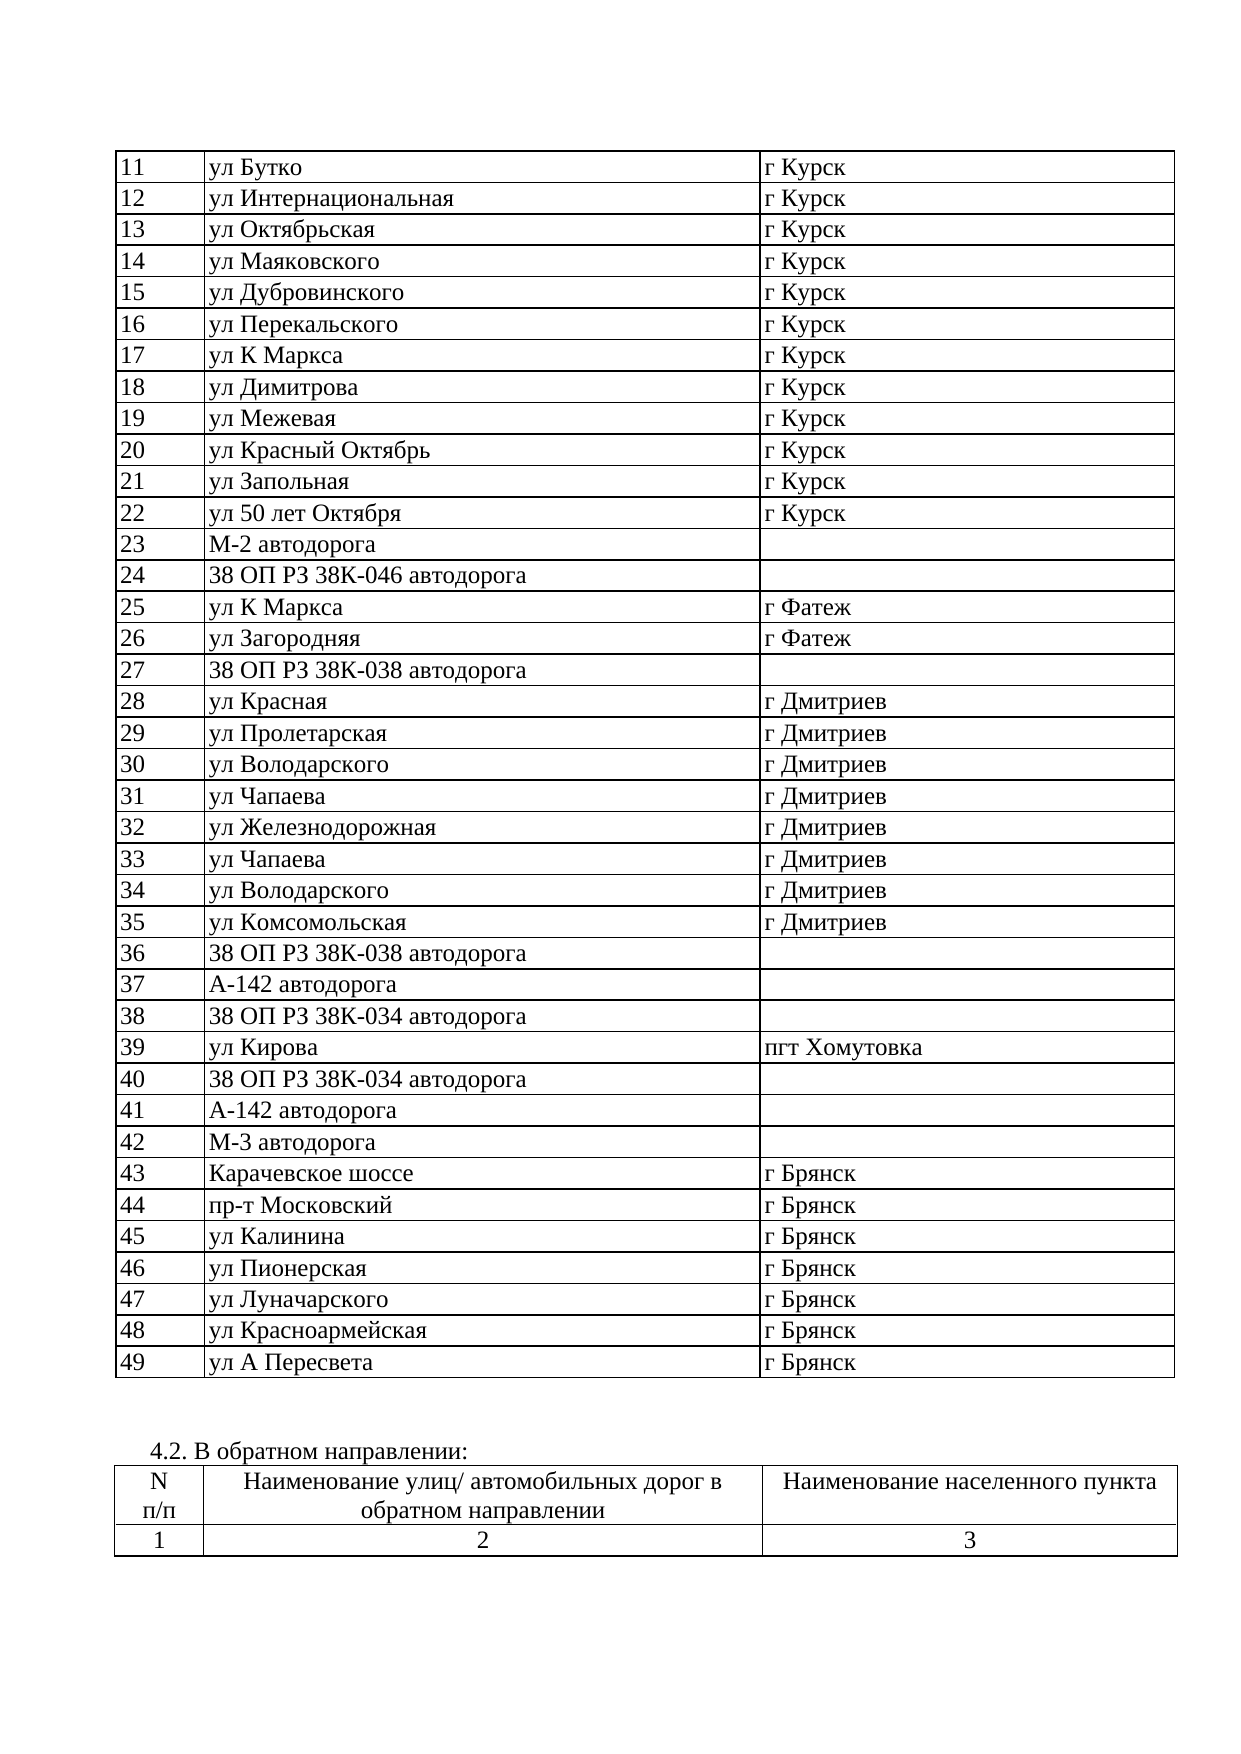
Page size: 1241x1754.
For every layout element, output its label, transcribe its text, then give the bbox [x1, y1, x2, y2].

table_cell 47 [117, 1284, 204, 1314]
table_cell 38 ОП РЗ 38К-034 автодорога [205, 1064, 759, 1094]
table_cell 11 [117, 152, 204, 181]
table_cell Карачевское шоссе [205, 1158, 759, 1188]
table_cell [761, 655, 1174, 685]
table_cell ул Запольная [205, 466, 759, 496]
table_header Наименование населенного пункта [763, 1466, 1177, 1524]
table_cell ул Пионерская [205, 1253, 759, 1282]
table_cell г Брянск [761, 1190, 1174, 1219]
table_cell г Брянск [761, 1347, 1174, 1377]
table_cell ул Октябрьская [205, 215, 759, 244]
table_cell 30 [117, 749, 204, 779]
table_cell [761, 561, 1174, 590]
table_cell А-142 автодорога [205, 970, 759, 999]
table_cell 24 [117, 561, 204, 590]
table_cell ул Комсомольская [205, 907, 759, 936]
table_cell М-2 автодорога [205, 529, 759, 559]
table_cell ул Маяковского [205, 246, 759, 276]
table_cell г Дмитриев [761, 781, 1174, 811]
table_cell ул Калинина [205, 1221, 759, 1251]
table_cell [761, 1095, 1174, 1125]
table_cell г Курск [761, 152, 1174, 181]
table_cell 1 [115, 1525, 203, 1555]
table_cell 49 [117, 1347, 204, 1377]
table_cell 2 [204, 1525, 762, 1555]
table_cell 44 [117, 1190, 204, 1219]
table_cell 48 [117, 1316, 204, 1345]
table_cell г Фатеж [761, 623, 1174, 653]
table_cell 19 [117, 403, 204, 433]
table_cell 13 [117, 215, 204, 244]
table_cell г Курск [761, 309, 1174, 339]
table_cell г Фатеж [761, 592, 1174, 622]
table_cell г Курск [761, 435, 1174, 464]
table_cell 25 [117, 592, 204, 622]
table_cell [761, 1127, 1174, 1157]
table_cell г Дмитриев [761, 844, 1174, 873]
table_cell г Дмитриев [761, 875, 1174, 905]
table_cell 17 [117, 340, 204, 370]
table_cell 41 [117, 1095, 204, 1125]
table_cell 42 [117, 1127, 204, 1157]
table_cell г Курск [761, 498, 1174, 527]
table_cell [761, 1001, 1174, 1031]
table_cell ул А Пересвета [205, 1347, 759, 1377]
table_cell г Курск [761, 372, 1174, 402]
table_cell 33 [117, 844, 204, 873]
table_cell 39 [117, 1032, 204, 1062]
table_cell г Курск [761, 466, 1174, 496]
table_cell г Дмитриев [761, 718, 1174, 748]
table_cell ул К Маркса [205, 592, 759, 622]
table_cell 27 [117, 655, 204, 685]
table_cell пгт Хомутовка [761, 1032, 1174, 1062]
table_cell 15 [117, 277, 204, 307]
table_cell 45 [117, 1221, 204, 1251]
table_cell ул Чапаева [205, 844, 759, 873]
table_cell 38 ОП РЗ 38К-038 автодорога [205, 938, 759, 968]
table_cell г Дмитриев [761, 907, 1174, 936]
table_cell ул К Маркса [205, 340, 759, 370]
table_cell ул Интернациональная [205, 183, 759, 213]
table_cell г Брянск [761, 1253, 1174, 1282]
table_cell ул Чапаева [205, 781, 759, 811]
table_cell ул Кирова [205, 1032, 759, 1062]
table_cell г Брянск [761, 1316, 1174, 1345]
table_cell 38 ОП РЗ 38К-038 автодорога [205, 655, 759, 685]
table_cell 26 [117, 623, 204, 653]
table_cell г Брянск [761, 1158, 1174, 1188]
table_header Наименование улиц/ автомобильных дорог в обратном направлении [204, 1466, 762, 1524]
table_cell ул Луначарского [205, 1284, 759, 1314]
table_cell г Курск [761, 277, 1174, 307]
table_cell ул Межевая [205, 403, 759, 433]
table_cell г Курск [761, 246, 1174, 276]
table_cell ул Володарского [205, 875, 759, 905]
table_cell 35 [117, 907, 204, 936]
table_cell 34 [117, 875, 204, 905]
table_cell ул Бутко [205, 152, 759, 181]
table_cell А-142 автодорога [205, 1095, 759, 1125]
table_cell ул Пролетарская [205, 718, 759, 748]
table_cell ул Перекальского [205, 309, 759, 339]
table_cell 16 [117, 309, 204, 339]
table_cell г Дмитриев [761, 749, 1174, 779]
table_cell г Курск [761, 340, 1174, 370]
table_cell 22 [117, 498, 204, 527]
table_cell 46 [117, 1253, 204, 1282]
table_cell 18 [117, 372, 204, 402]
table_cell 14 [117, 246, 204, 276]
table_cell 3 [763, 1524, 1177, 1555]
table_cell ул Загородняя [205, 623, 759, 653]
table_cell 38 [117, 1001, 204, 1031]
table_cell 29 [117, 718, 204, 748]
table_header N п/п [115, 1466, 203, 1524]
table_cell ул Красная [205, 686, 759, 716]
table_cell [761, 529, 1174, 559]
table_cell г Дмитриев [761, 812, 1174, 842]
table_cell 43 [117, 1158, 204, 1188]
table_cell 38 ОП РЗ 38К-046 автодорога [205, 561, 759, 590]
table_cell ул Дубровинского [205, 277, 759, 307]
table_cell ул Красный Октябрь [205, 435, 759, 464]
table_cell 23 [117, 529, 204, 559]
table_cell 37 [117, 970, 204, 999]
table_cell г Курск [761, 215, 1174, 244]
table_cell [761, 1064, 1174, 1094]
table_cell [761, 938, 1174, 968]
table_cell г Курск [761, 183, 1174, 213]
table_cell 20 [117, 435, 204, 464]
table_cell 36 [117, 938, 204, 968]
table_cell г Дмитриев [761, 686, 1174, 716]
table_cell ул Володарского [205, 749, 759, 779]
table_cell г Брянск [761, 1284, 1174, 1314]
table_cell ул Димитрова [205, 372, 759, 402]
table_cell 12 [117, 183, 204, 213]
table_cell пр-т Московский [205, 1190, 759, 1219]
table_cell 28 [117, 686, 204, 716]
table_cell 38 ОП РЗ 38К-034 автодорога [205, 1001, 759, 1031]
table_cell ул Красноармейская [205, 1316, 759, 1345]
text 4.2. В обратном направлении: [150, 1436, 1090, 1465]
table_cell 21 [117, 466, 204, 496]
table_cell г Брянск [761, 1221, 1174, 1251]
table_cell ул 50 лет Октября [205, 498, 759, 527]
table_cell 32 [117, 812, 204, 842]
table_cell М-3 автодорога [205, 1127, 759, 1157]
table_cell г Курск [761, 403, 1174, 433]
table_cell 31 [117, 781, 204, 811]
table_cell ул Железнодорожная [205, 812, 759, 842]
table_cell 40 [117, 1064, 204, 1094]
table_cell [761, 970, 1174, 999]
